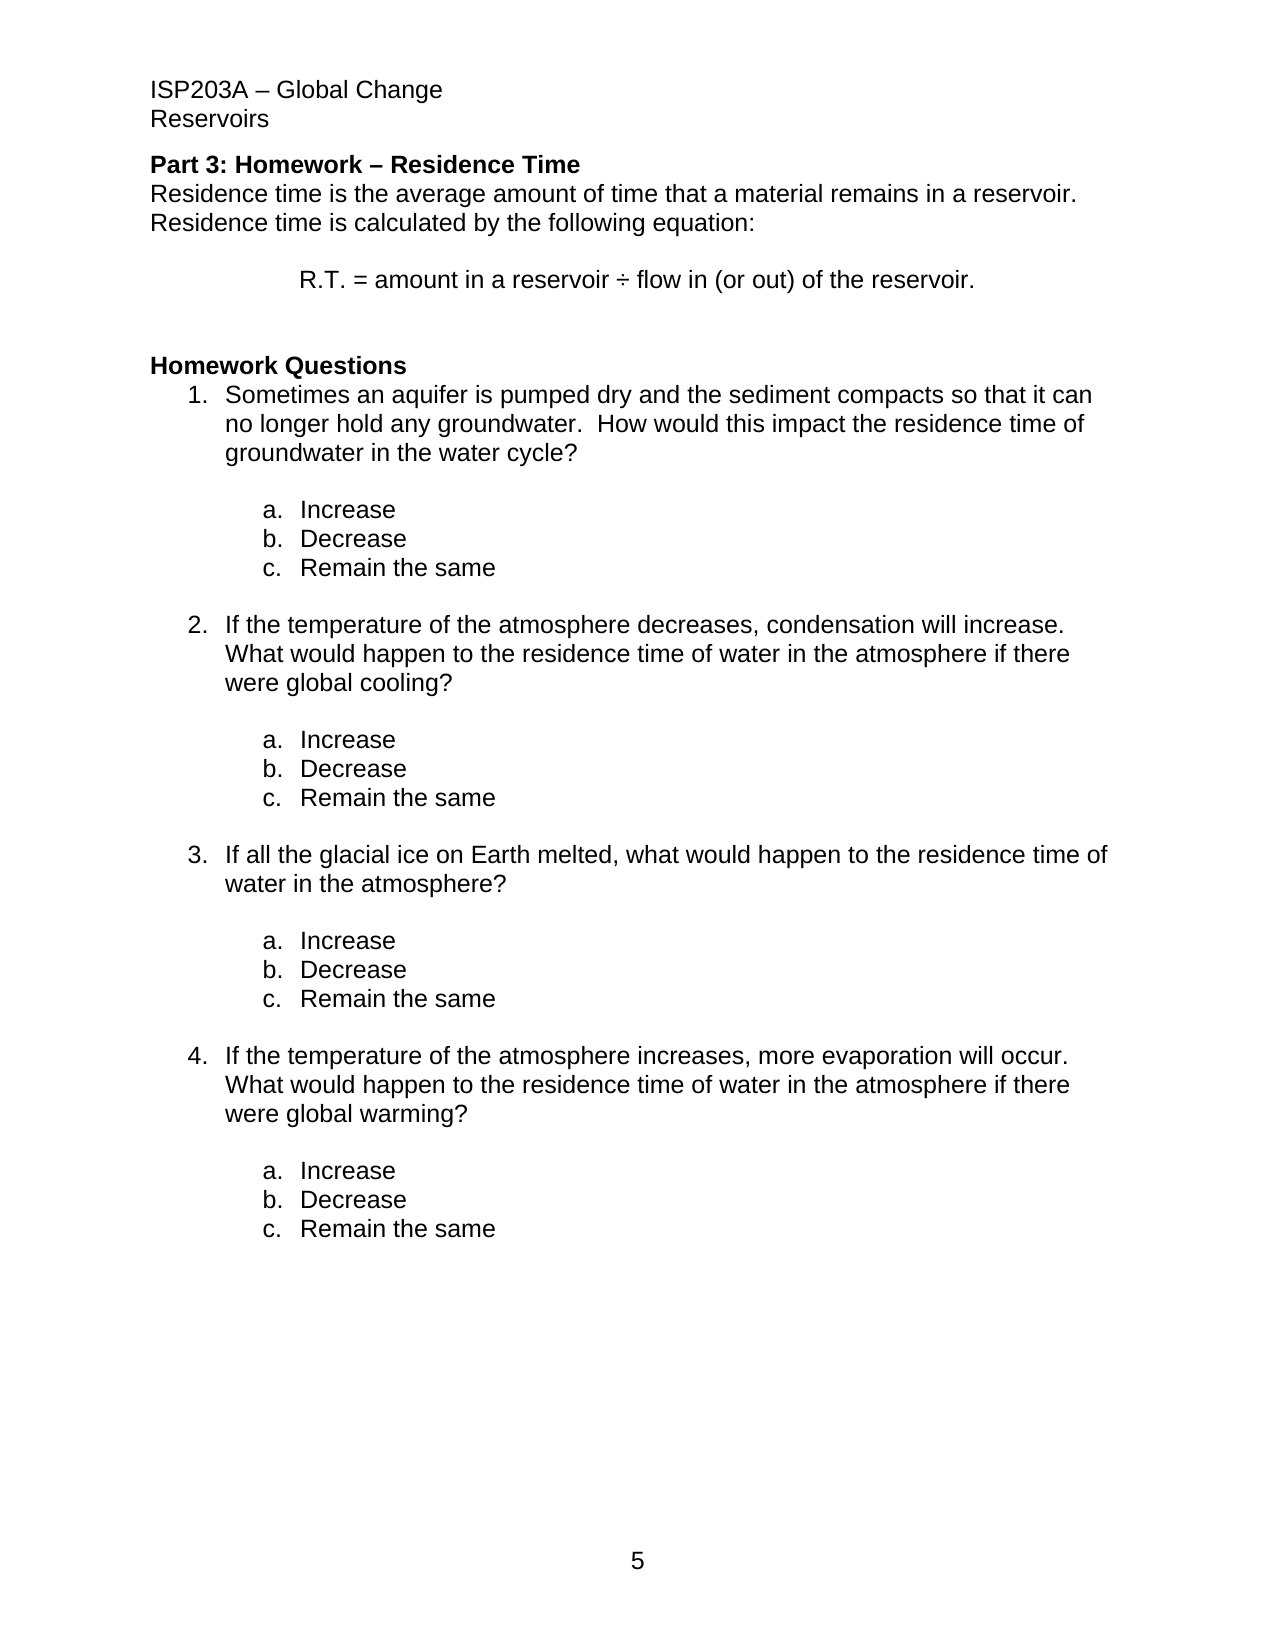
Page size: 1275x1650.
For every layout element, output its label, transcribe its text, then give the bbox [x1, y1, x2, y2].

list Decrease [262, 1185, 1125, 1214]
list Decrease [262, 754, 1125, 782]
list If the temperature of the atmosphere increases, more evaporation will occur. What would happen to the residence time of water in the atmosphere if there were global warming? [187, 1041, 1125, 1127]
list Sometimes an aquifer is pumped dry and the sediment compacts so that it can no longer hold any groundwater. How would this impact the residence time of groundwater in the water cycle? [187, 380, 1125, 466]
text Part 3: Homework – Residence Time [150, 150, 1125, 179]
list Remain the same [262, 984, 1125, 1012]
text Residence time is the average amount of time that a material remains in a reservoir. Residence time is calculated by the following equation: [150, 179, 1125, 236]
text Homework Questions [150, 351, 1125, 380]
list Decrease [262, 955, 1125, 984]
list If all the glacial ice on Earth melted, what would happen to the residence time of water in the atmosphere? [187, 840, 1125, 897]
list Remain the same [262, 782, 1125, 811]
list Remain the same [262, 552, 1125, 581]
text R.T. = amount in a reservoir ÷ flow in (or out) of the reservoir. [150, 265, 1125, 294]
list Increase [262, 725, 1125, 754]
list Increase [262, 926, 1125, 955]
list Decrease [262, 524, 1125, 552]
list Remain the same [262, 1214, 1125, 1242]
list If the temperature of the atmosphere decreases, condensation will increase. What would happen to the residence time of water in the atmosphere if there were global cooling? [187, 610, 1125, 696]
list Increase [262, 1156, 1125, 1185]
list Increase [262, 495, 1125, 524]
